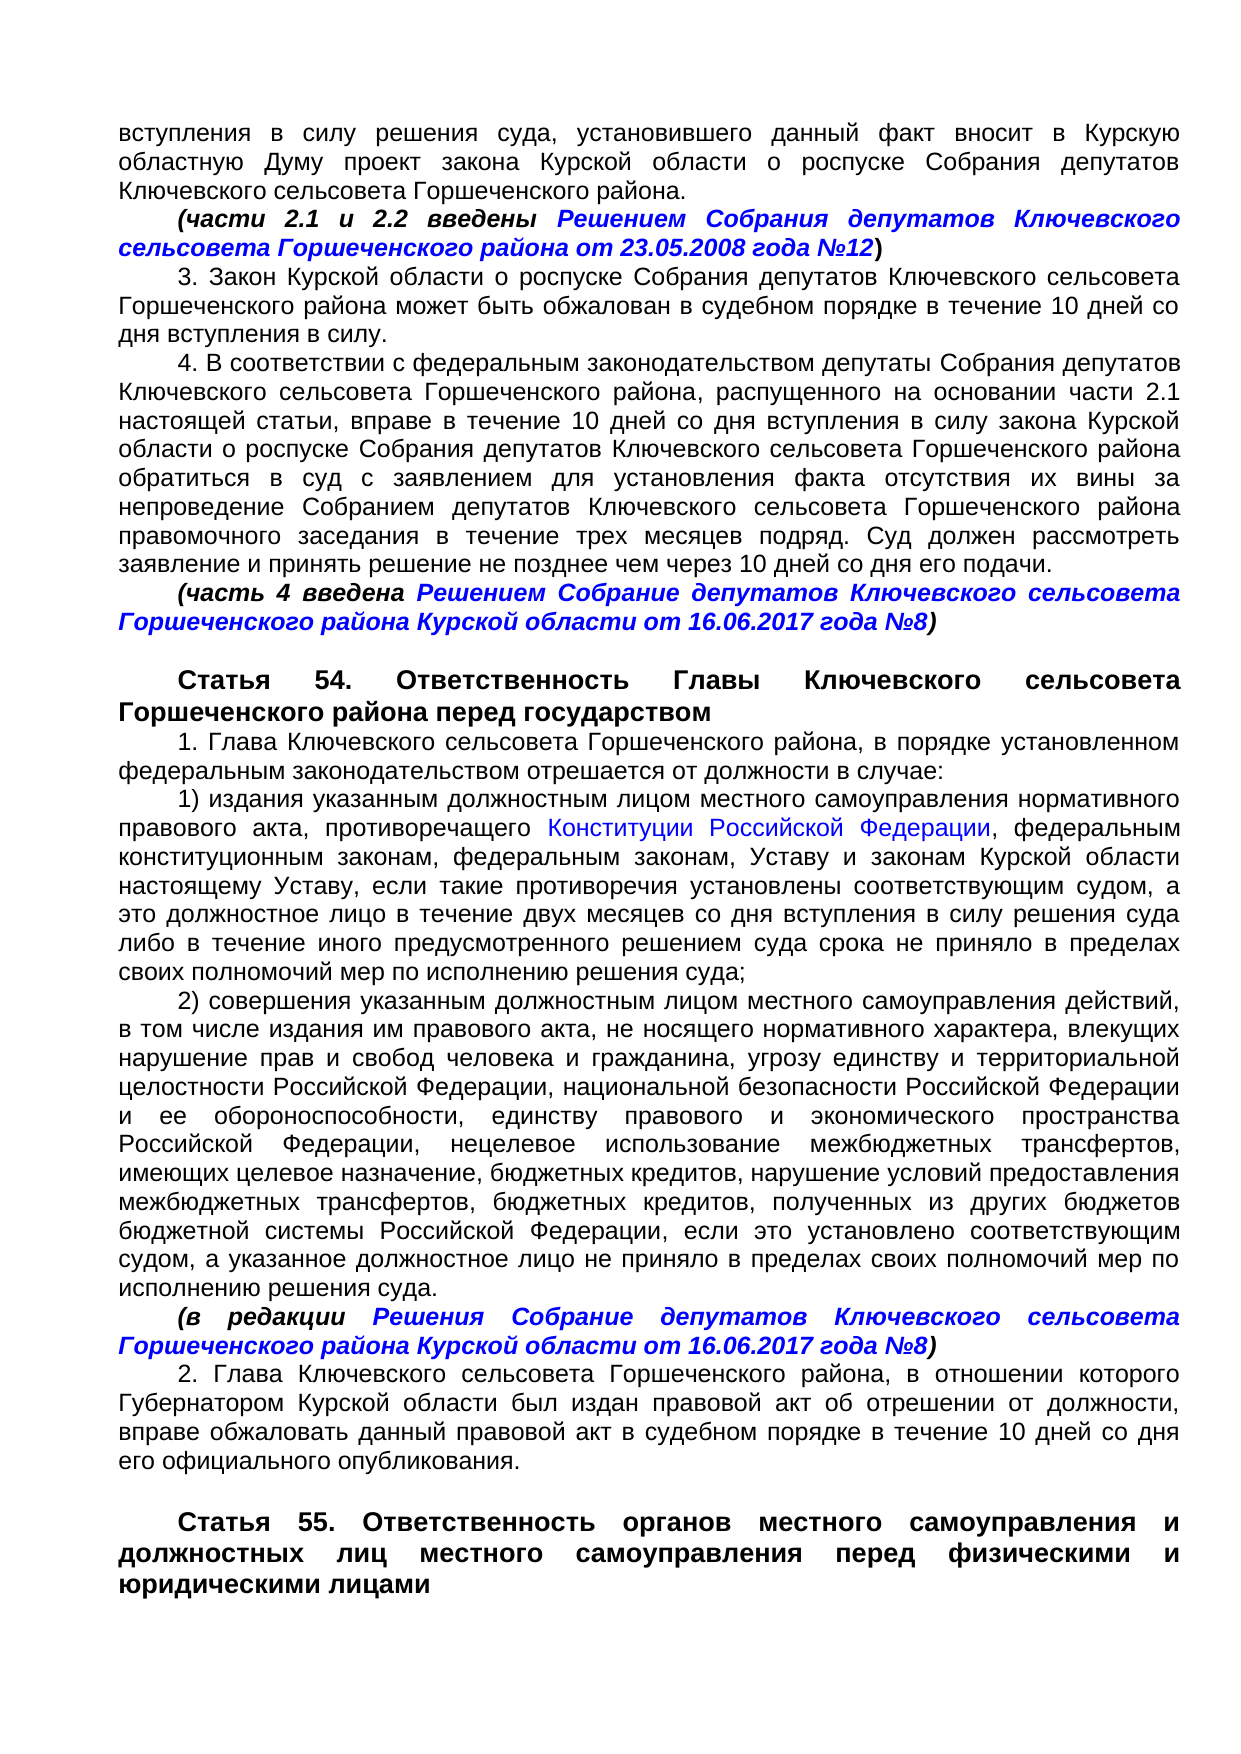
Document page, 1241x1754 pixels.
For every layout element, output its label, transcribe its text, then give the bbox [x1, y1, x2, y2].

text (часть 4 введена Решением Собрание депутатов Ключевского сельсовета Горшеченского района Курской области от 16.06.2017 года №8) [118, 578, 1181, 636]
text 4. В соответствии с федеральным законодательством депутаты Собрания депутатов Ключевского сельсовета Горшеченского района, распущенного на основании части 2.1 настоящей статьи, вправе в течение 10 дней со дня вступления в силу закона Курской области о роспуске Собрания депутатов Ключевского сельсовета Горшеченского района обратиться в суд с заявлением для установления факта отсутствия их вины за непроведение Собранием депутатов Ключевского сельсовета Горшеченского района правомочного заседания в течение трех месяцев подряд. Суд должен рассмотреть заявление и принять решение не позднее чем через 10 дней со дня его подачи. [118, 348, 1181, 578]
text 1) издания указанным должностным лицом местного самоуправления нормативного правового акта, противоречащего Конституции Российской Федерации, федеральным конституционным законам, федеральным законам, Уставу и законам Курской области настоящему Уставу, если такие противоречия установлены соответствующим судом, а это должностное лицо в течение двух месяцев со дня вступления в силу решения суда либо в течение иного предусмотренного решением суда срока не приняло в пределах своих полномочий мер по исполнению решения суда; [118, 784, 1181, 986]
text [118, 118, 1181, 204]
text 1. Глава Ключевского сельсовета Горшеченского района, в порядке установленном федеральным законодательством отрешается от должности в случае: [118, 727, 1181, 784]
text 3. Закон Курской области о роспуске Собрания депутатов Ключевского сельсовета Горшеченского района может быть обжалован в судебном порядке в течение 10 дней со дня вступления в силу. [118, 262, 1181, 348]
text 2. Глава Ключевского сельсовета Горшеченского района, в отношении которого Губернатором Курской области был издан правовой акт об отрешении от должности, вправе обжаловать данный правовой акт в судебном порядке в течение 10 дней со дня его официального опубликования. [118, 1359, 1181, 1474]
text (части 2.1 и 2.2 введены Решением Собрания депутатов Ключевского сельсовета Горшеченского района от 23.05.2008 года №12) [118, 204, 1181, 262]
text (в редакции Решения Собрание депутатов Ключевского сельсовета Горшеченского района Курской области от 16.06.2017 года №8) [118, 1302, 1181, 1359]
text Статья 54. Ответственность Главы Ключевского сельсовета Горшеченского района перед государством [118, 664, 1181, 727]
text Статья 55. Ответственность органов местного самоуправления и должностных лиц местного самоуправления перед физическими и юридическими лицами [118, 1506, 1181, 1599]
text 2) совершения указанным должностным лицом местного самоуправления действий, в том числе издания им правового акта, не носящего нормативного характера, влекущих нарушение прав и свобод человека и гражданина, угрозу единству и территориальной целостности Российской Федерации, национальной безопасности Российской Федерации и ее обороноспособности, единству правового и экономического пространства Российской Федерации, нецелевое использование межбюджетных трансфертов, имеющих целевое назначение, бюджетных кредитов, нарушение условий предоставления межбюджетных трансфертов, бюджетных кредитов, полученных из других бюджетов бюджетной системы Российской Федерации, если это установлено соответствующим судом, а указанное должностное лицо не приняло в пределах своих полномочий мер по исполнению решения суда. [118, 986, 1181, 1302]
